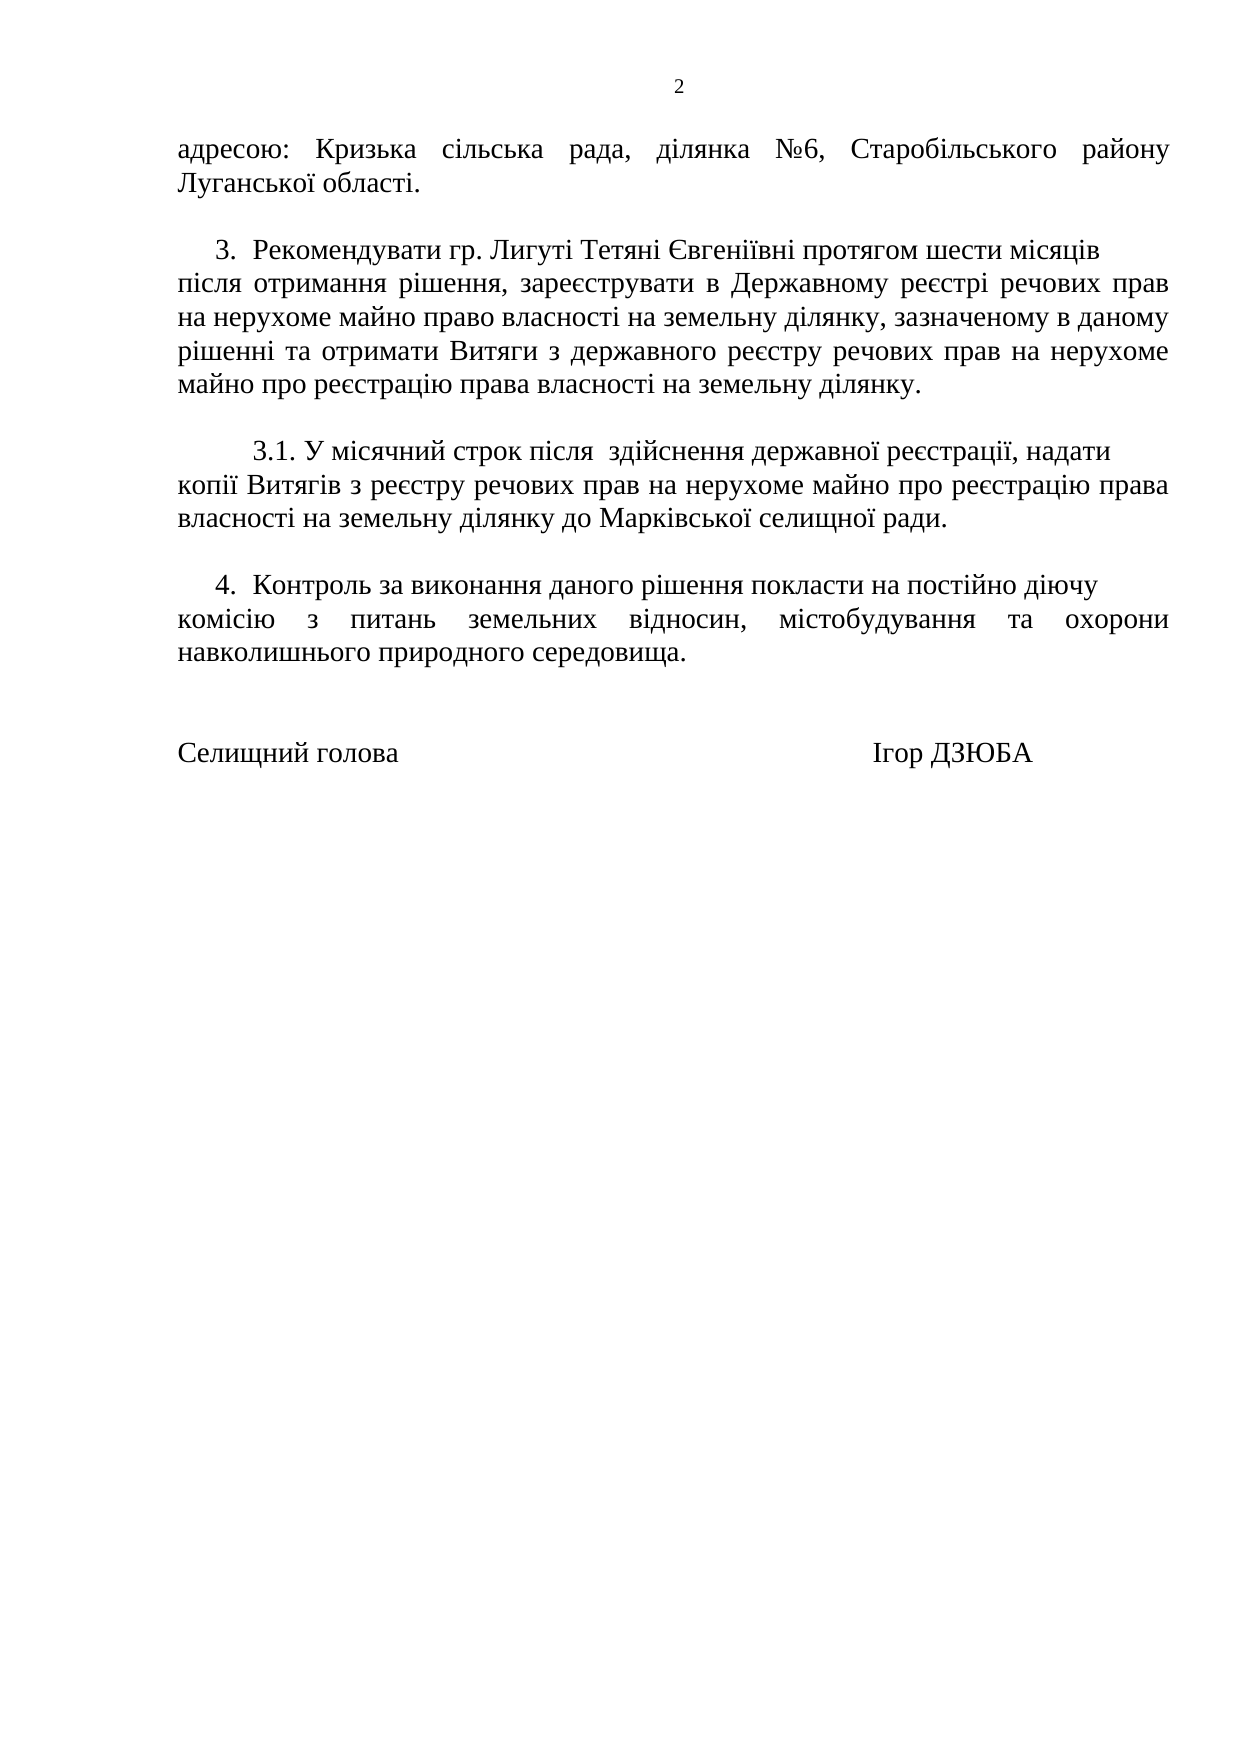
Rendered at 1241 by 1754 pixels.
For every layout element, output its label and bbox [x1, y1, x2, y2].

table_header [166, 131, 1181, 836]
